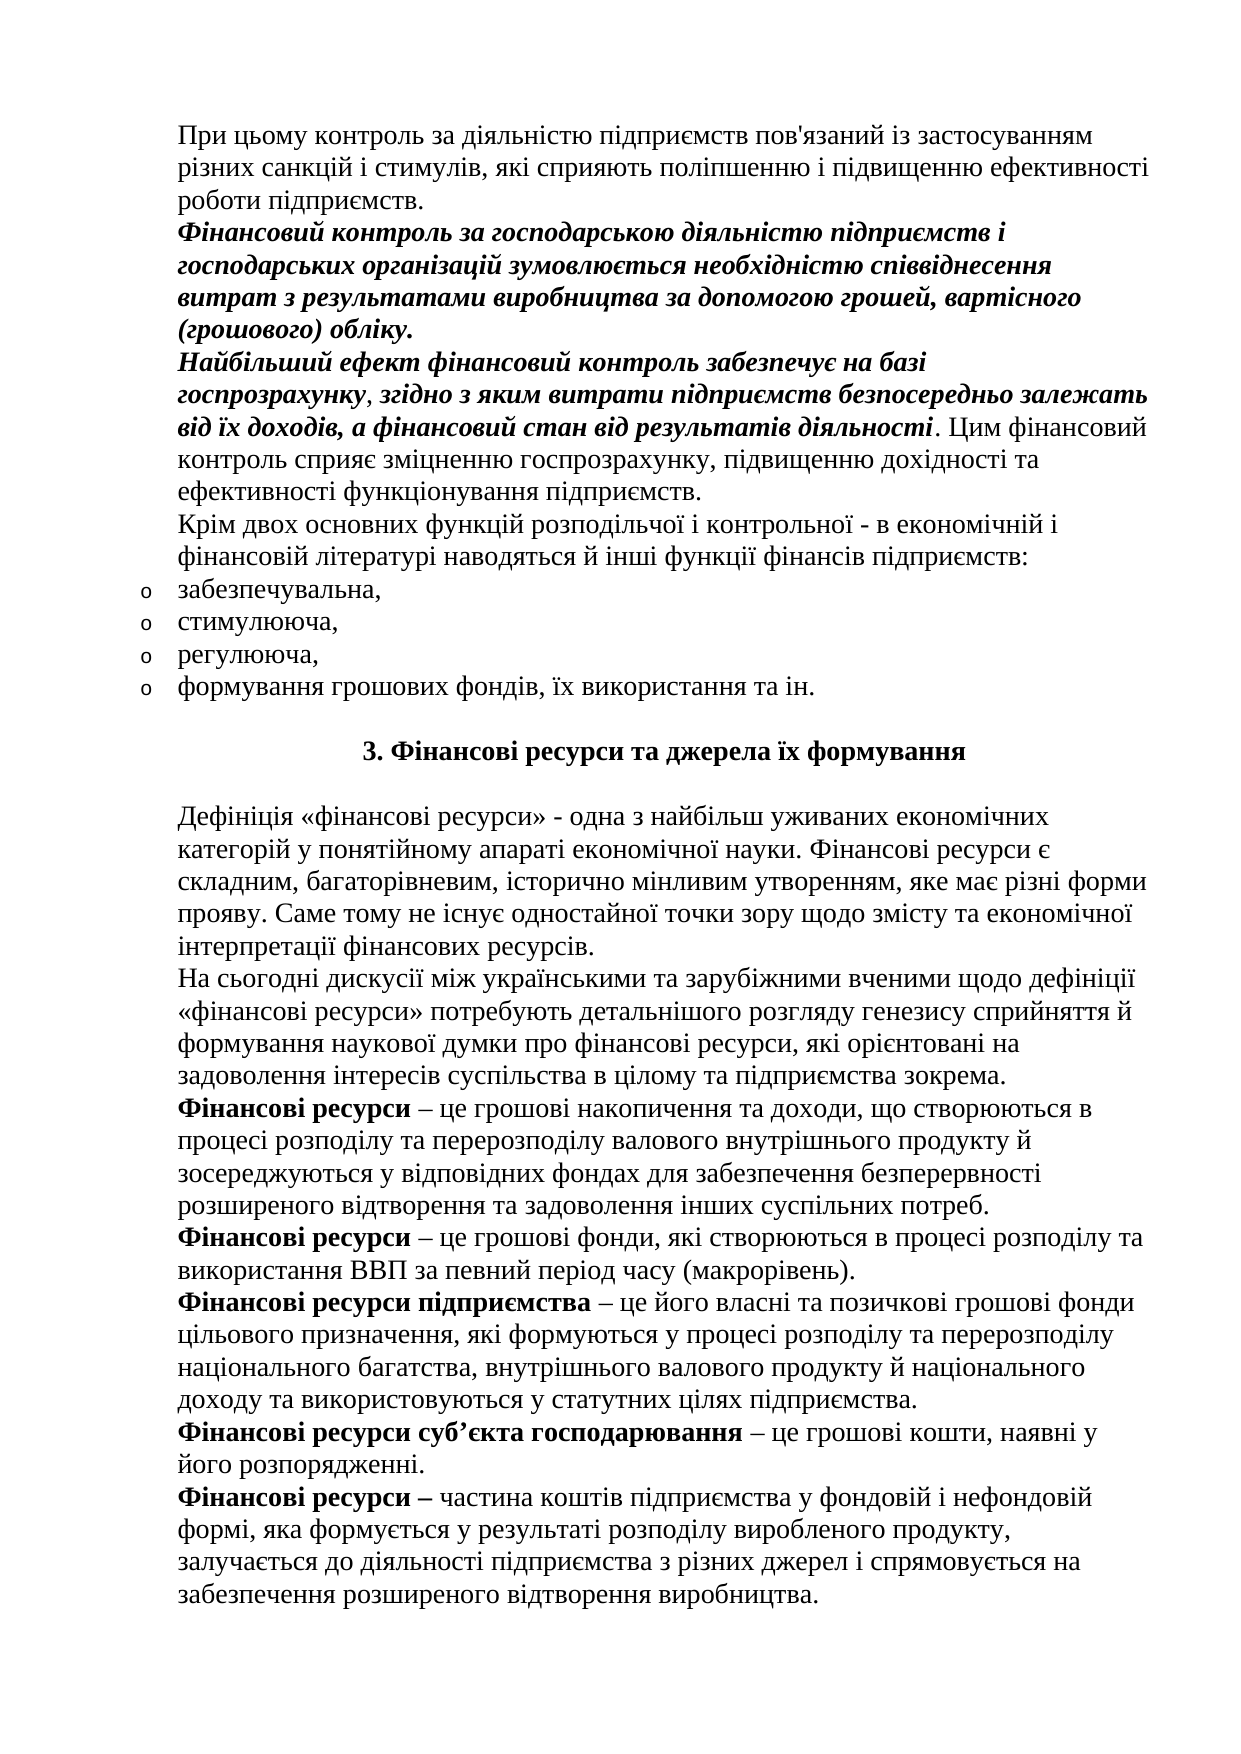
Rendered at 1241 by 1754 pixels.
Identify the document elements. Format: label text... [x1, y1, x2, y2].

text Фінансові ресурси – частина коштів підприємства у фондовій і нефондовій формі, яка формується у результаті розподілу виробленого продукту, залучається до діяльності підприємства з різних джерел і спрямовується на забезпечення розширеного відтворення виробництва. [177, 1479, 1152, 1609]
text Найбільший ефект фінансовий контроль забезпечує на базі госпрозрахунку, згідно з яким витрати підприємств безпосередньо залежать від їх доходів, а фінансовий стан від результатів діяльності. Цим фінансовий контроль сприяє зміцненню госпрозрахунку, підвищенню дохідності та ефективності функціонування підприємств. [177, 345, 1152, 507]
text Фінансові ресурси підприємства – це його власні та позичкові грошові фонди цільового призначення, які формуються у процесі розподілу та перерозподілу національного багатства, внутрішнього валового продукту й національного доходу та використовуються у статутних цілях підприємства. [177, 1285, 1152, 1415]
list формування грошових фондів, їх використання та ін. [140, 669, 1152, 702]
list регулююча, [140, 637, 1152, 669]
text Фінансовий контроль за господарською діяльністю підприємств і господарських організацій зумовлюється необхідністю співвіднесення витрат з результатами виробництва за допомогою грошей, вартісного (грошового) обліку. [177, 215, 1152, 345]
list стимулююча, [140, 604, 1152, 637]
text Дефініція «фінансові ресурси» - одна з найбільш уживаних економічних категорій у понятійному апараті економічної науки. Фінансові ресурси є складним, багаторівневим, історично мінливим утворенням, яке має різні форми прояву. Саме тому не існує одностайної точки зору щодо змісту та економічної інтерпретації фінансових ресурсів. [177, 799, 1152, 961]
text Фінансові ресурси – це грошові накопичення та доходи, що створюються в процесі розподілу та перерозподілу валового внутрішнього продукту й зосереджуються у відповідних фондах для забезпечення безперервності розширеного відтворення та задоволення інших суспільних потреб. [177, 1091, 1152, 1220]
text 3. Фінансові ресурси та джерела їх формування [177, 734, 1152, 767]
text Фінансові ресурси суб’єкта господарювання – це грошові кошти, наявні у його розпорядженні. [177, 1415, 1152, 1479]
text На сьогодні дискусії між українськими та зарубіжними вченими щодо дефініції «фінансові ресурси» потребують детальнішого розгляду генезису сприйняття й формування наукової думки про фінансові ресурси, які орієнтовані на задоволення інтересів суспільства в цілому та підприємства зокрема. [177, 961, 1152, 1091]
text Крім двох основних функцій розподільчої і контрольної - в економічній і фінансовій літературі наводяться й інші функції фінансів підприємств: [177, 507, 1152, 572]
text При цьому контроль за діяльністю підприємств пов'язаний із застосуванням різних санкцій і стимулів, які сприяють поліпшенню і підвищенню ефективності роботи підприємств. [177, 118, 1152, 215]
list забезпечувальна, [140, 572, 1152, 604]
text Фінансові ресурси – це грошові фонди, які створюються в процесі розподілу та використання ВВП за певний період часу (макрорівень). [177, 1220, 1152, 1285]
